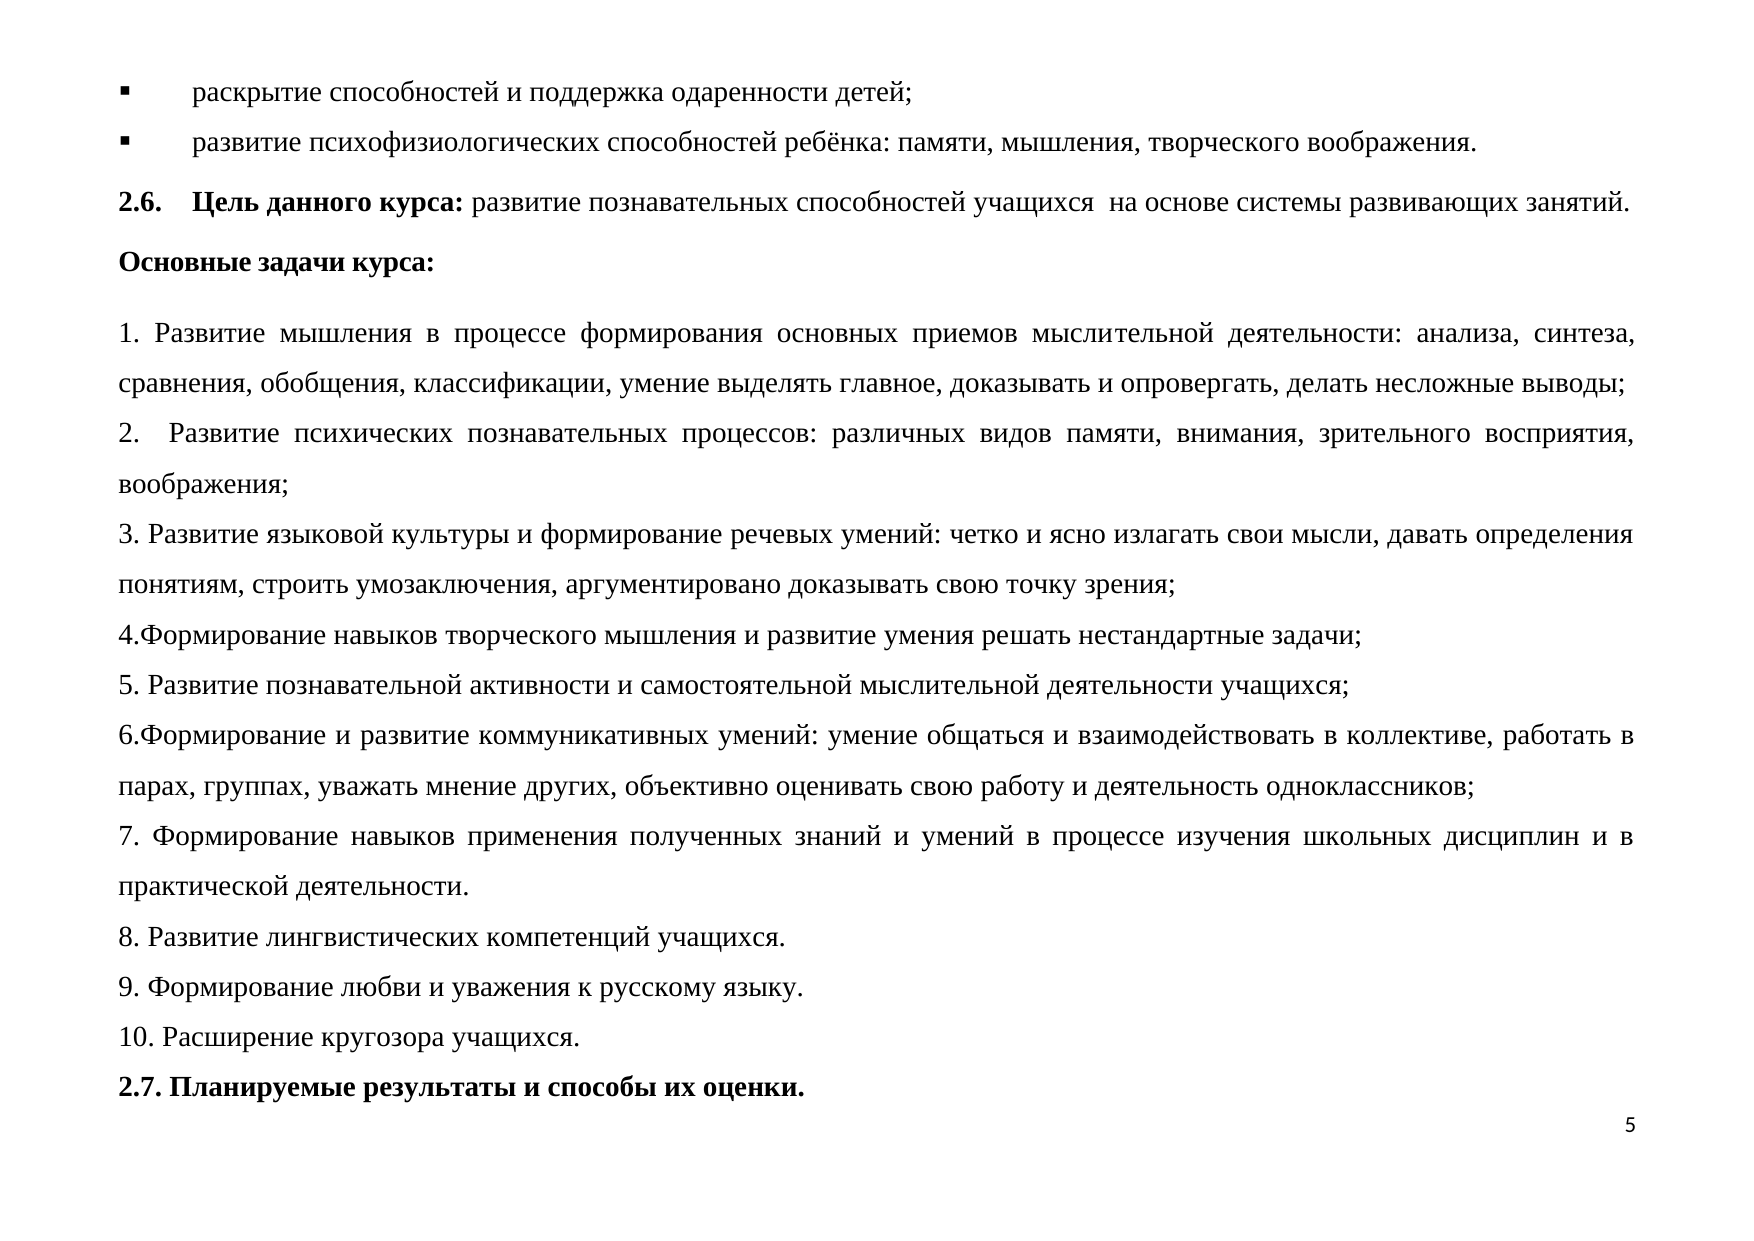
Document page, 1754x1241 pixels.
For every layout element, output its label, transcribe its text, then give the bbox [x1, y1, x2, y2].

text 2.7. Планируемые результаты и способы их оценки. [118, 1069, 1636, 1103]
text 5. Развитие познавательной активности и самостоятельной мыслительной деятельности учащихся; [118, 667, 1636, 701]
text 7. Формирование навыков применения полученных знаний и умений в процессе изучения школьных дисциплин и в практической деятельности. [118, 818, 1636, 902]
text Основные задачи курса: [118, 244, 1636, 277]
list развитие психофизиологических способностей ребёнка: памяти, мышления, творческого воображения. [118, 124, 1636, 158]
text 3. Развитие языковой культуры и формирование речевых умений: четко и ясно излагать свои мысли, давать определения понятиям, строить умозаключения, аргументировано доказывать свою точку зрения; [118, 516, 1636, 600]
text 8. Развитие лингвистических компетенций учащихся. [118, 919, 1636, 952]
text 2. Развитие психических познавательных процессов: различных видов памяти, внимания, зрительного восприятия, воображения; [118, 416, 1636, 499]
text 9. Формирование любви и уважения к русскому языку. [118, 969, 1636, 1002]
text 4.Формирование навыков творческого мышления и развитие умения решать нестандартные задачи; [118, 617, 1636, 650]
list раскрытие способностей и поддержка одаренности детей; [118, 74, 1636, 107]
list Цель данного курса: развитие познавательных способностей учащихся на основе системы развивающих занятий. [118, 184, 1636, 218]
text 6.Формирование и развитие коммуникативных умений: умение общаться и взаимодействовать в коллективе, работать в парах, группах, уважать мнение других, объективно оценивать свою работу и деятельность одноклассников; [118, 717, 1636, 801]
text 10. Расширение кругозора учащихся. [118, 1019, 1636, 1053]
text 1. Развитие мышления в процессе формирования основных приемов мыслительной деятельности: анализа, синтеза, сравнения, обобщения, классификации, умение выделять главное, доказывать и опровергать, делать несложные выводы; [118, 315, 1636, 399]
